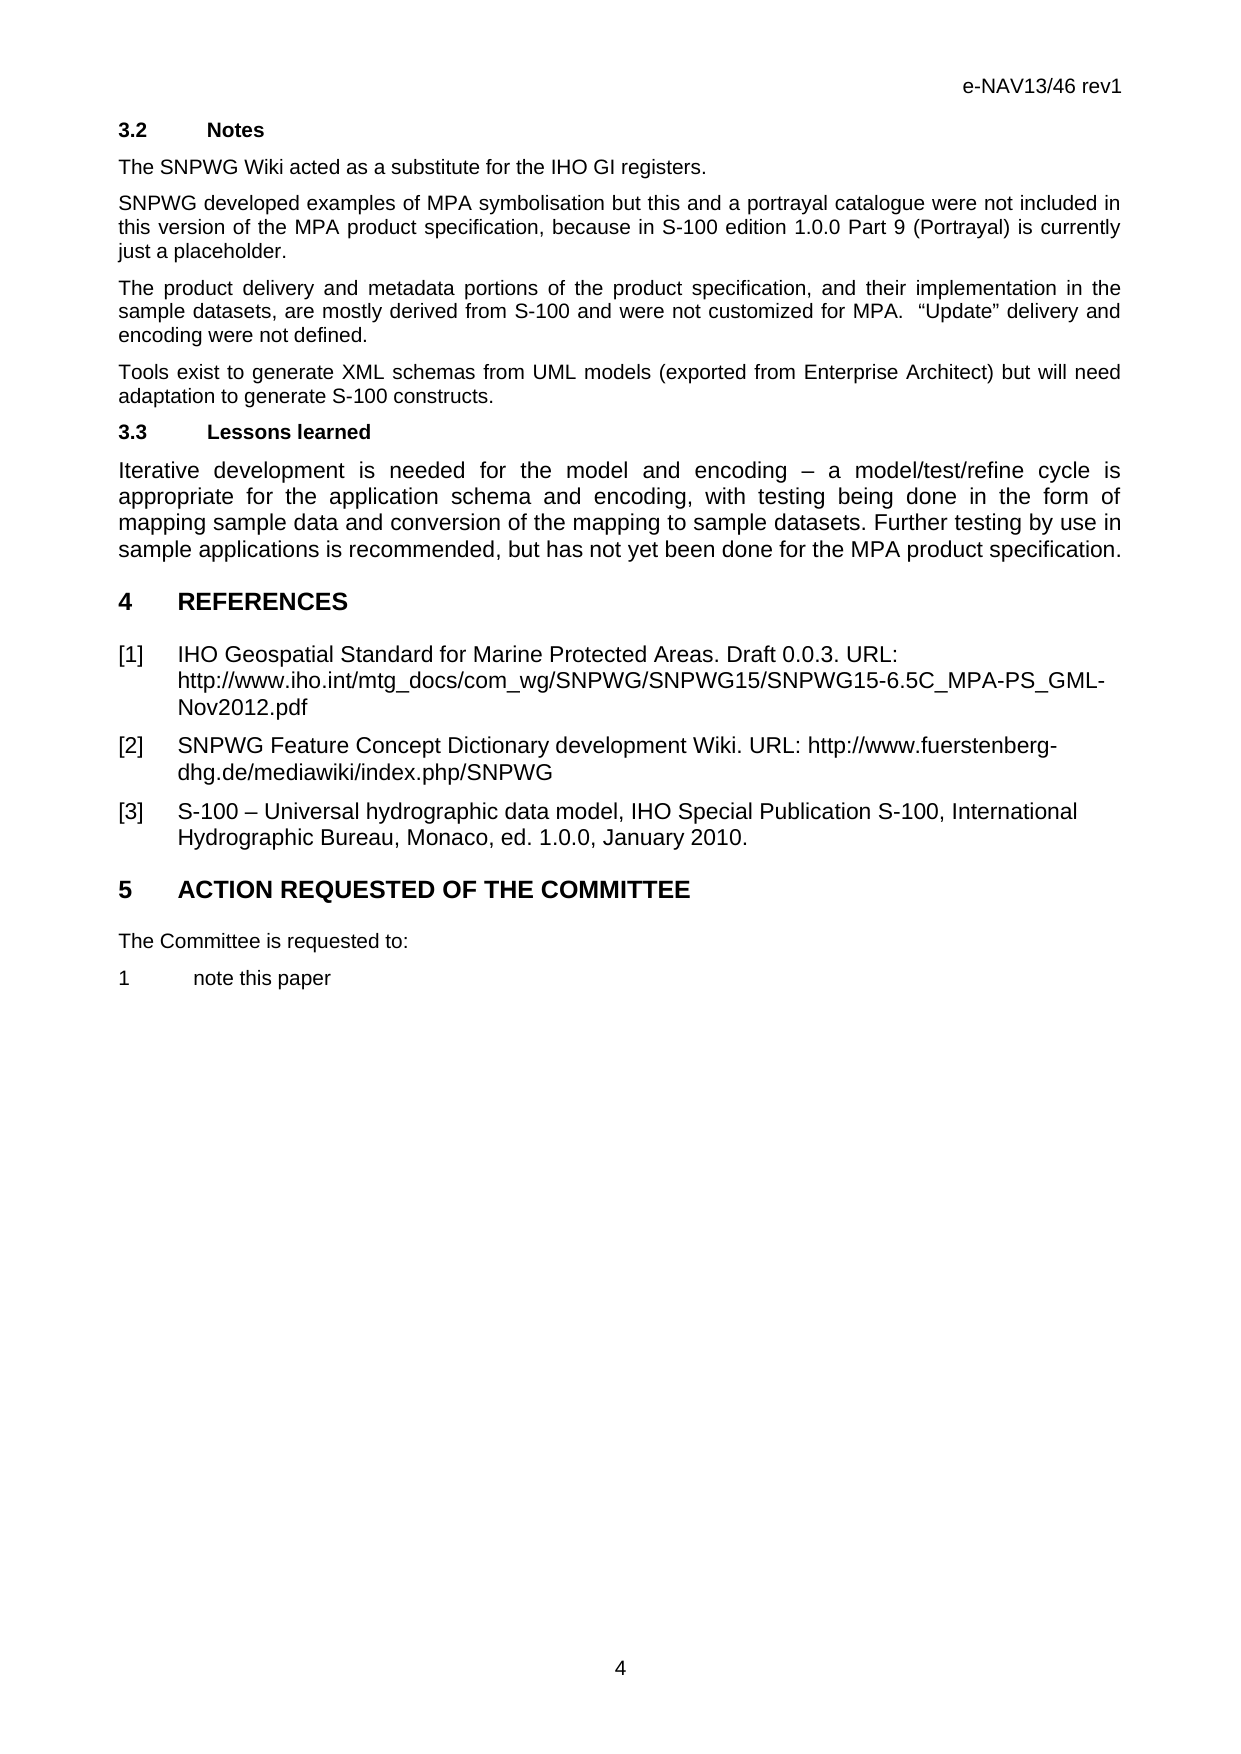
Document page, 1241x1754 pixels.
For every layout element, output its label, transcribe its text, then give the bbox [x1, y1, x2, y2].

text The product delivery and metadata portions of the product specification, and their implementation in the sample datasets, are mostly derived from S-100 and were not customized for MPA. “Update” delivery and encoding were not defined. [118, 275, 1122, 347]
subtitle Notes [118, 118, 1122, 142]
text SNPWG developed examples of MPA symbolisation but this and a portrayal catalogue were not included in this version of the MPA product specification, because in S-100 edition 1.0.0 Part 9 (Portrayal) is currently just a placeholder. [118, 191, 1122, 263]
text Tools exist to generate XML schemas from UML models (exported from Enterprise Architect) but will need adaptation to generate S-100 constructs. [118, 360, 1122, 408]
text IHO Geospatial Standard for Marine Protected Areas. Draft 0.0.3. URL: http://www.iho.int/mtg_docs/com_wg/SNPWG/SNPWG15/SNPWG15-6.5C_MPA-PS_GML-Nov2012.pdf [118, 641, 1122, 720]
text S-100 – Universal hydrographic data model, IHO Special Publication S-100, International Hydrographic Bureau, Monaco, ed. 1.0.0, January 2010. [118, 798, 1122, 850]
subtitle References [118, 587, 1122, 616]
text 1 note this paper [118, 966, 1122, 989]
text SNPWG Feature Concept Dictionary development Wiki. URL: http://www.fuerstenberg-dhg.de/mediawiki/index.php/SNPWG [118, 732, 1122, 785]
list Iterative development is needed for the model and encoding – a model/test/refine cycle is appropriate for the application schema and encoding, with testing being done in the form of mapping sample data and conversion of the mapping to sample datasets. Further testing by use in sample applications is recommended, but has not yet been done for the MPA product specification. [118, 457, 1122, 562]
subtitle Lessons learned [118, 420, 1122, 444]
text The SNPWG Wiki acted as a substitute for the IHO GI registers. [118, 154, 1122, 178]
subtitle Action requested of the Committee [118, 875, 1122, 904]
text The Committee is requested to: [118, 929, 1122, 953]
